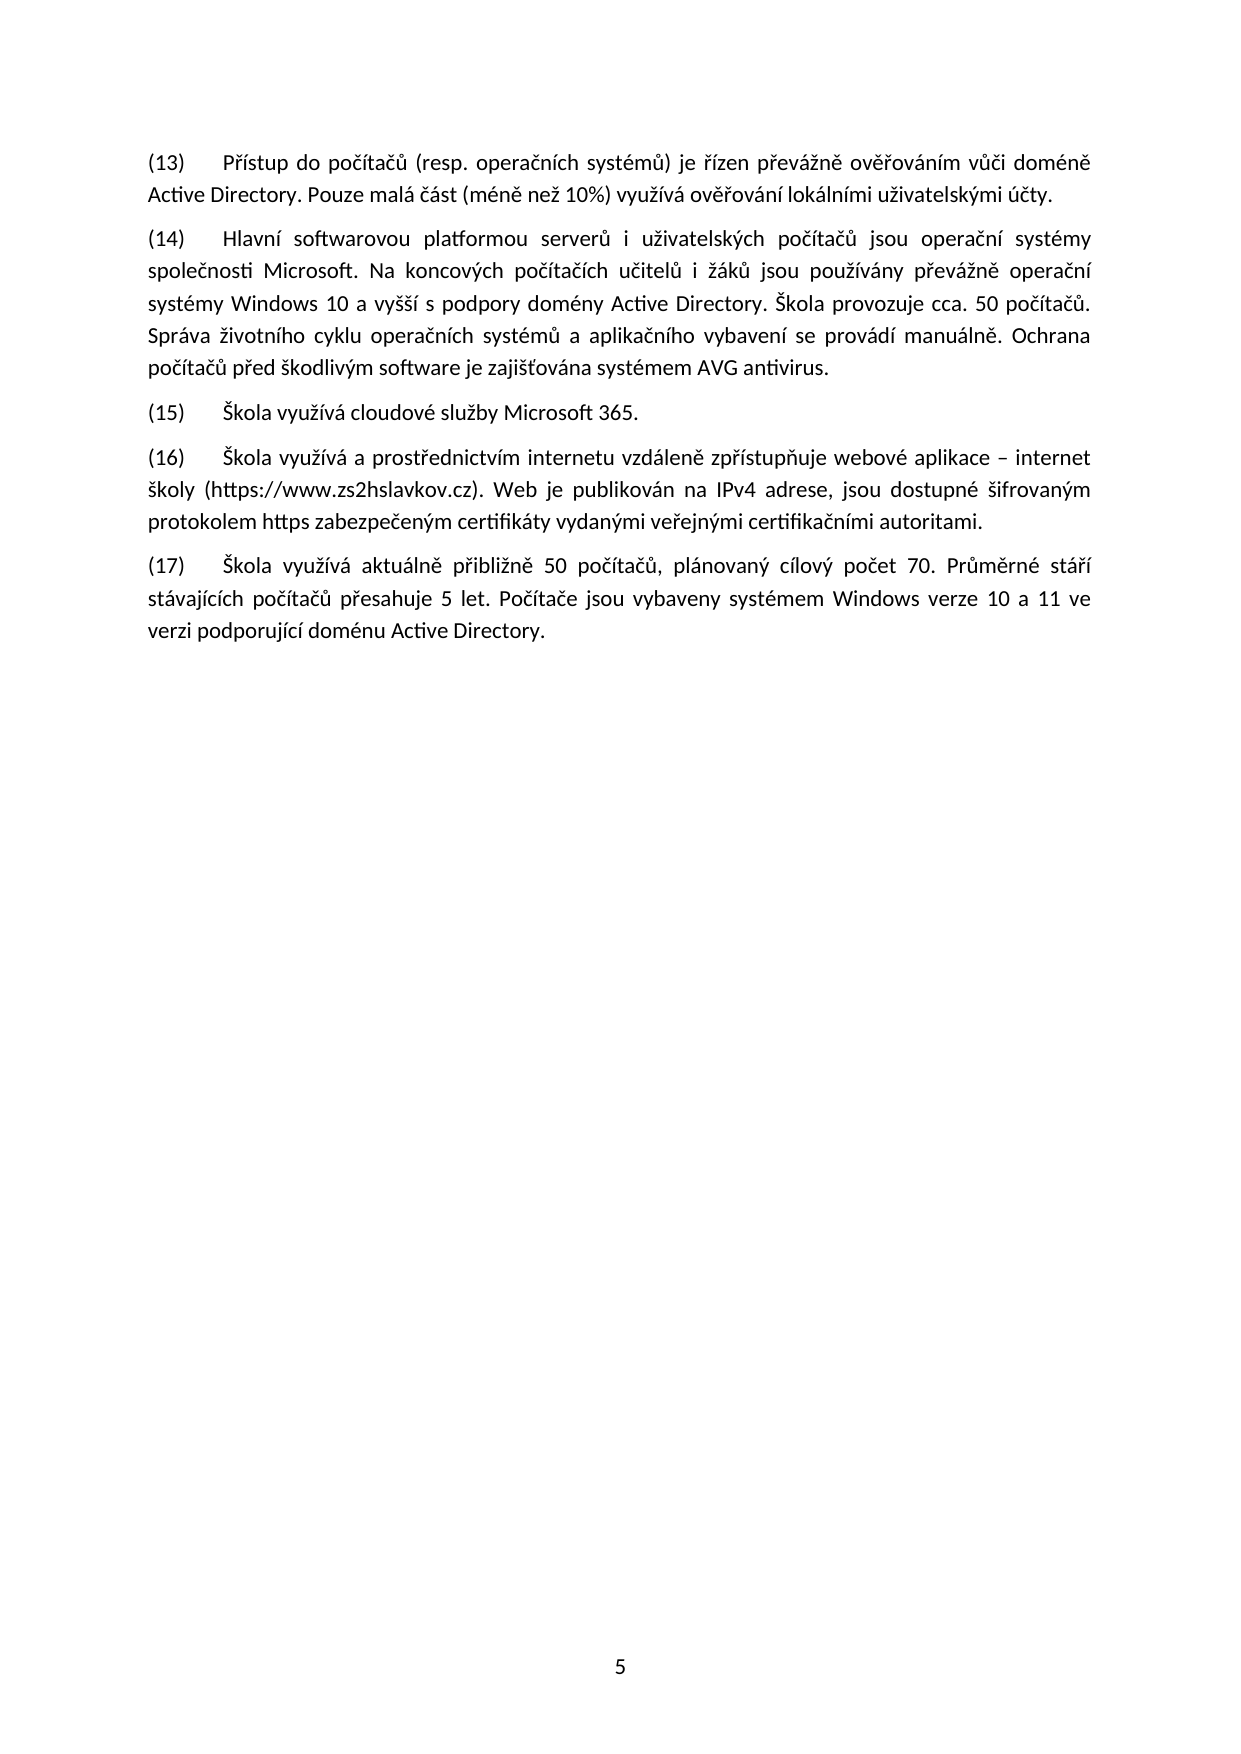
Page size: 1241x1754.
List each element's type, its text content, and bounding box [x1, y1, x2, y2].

list Škola využívá aktuálně přibližně 50 počítačů, plánovaný cílový počet 70. Průměrné stáří stávajících počítačů přesahuje 5 let. Počítače jsou vybaveny systémem Windows verze 10 a 11 ve verzi podporující doménu Active Directory. [148, 552, 1093, 644]
list Hlavní softwarovou platformou serverů i uživatelských počítačů jsou operační systémy společnosti Microsoft. Na koncových počítačích učitelů i žáků jsou používány převážně operační systémy Windows 10 a vyšší s podpory domény Active Directory. Škola provozuje cca. 50 počítačů. Správa životního cyklu operačních systémů a aplikačního vybavení se provádí manuálně. Ochrana počítačů před škodlivým software je zajišťována systémem AVG antivirus. [148, 224, 1093, 381]
list Přístup do počítačů (resp. operačních systémů) je řízen převážně ověřováním vůči doméně Active Directory. Pouze malá část (méně než 10%) využívá ověřování lokálními uživatelskými účty. [148, 148, 1093, 208]
list Škola využívá cloudové služby Microsoft 365. [148, 398, 1093, 426]
list Škola využívá a prostřednictvím internetu vzdáleně zpřístupňuje webové aplikace – internet školy (https://www.zs2hslavkov.cz). Web je publikován na IPv4 adrese, jsou dostupné šifrovaným protokolem https zabezpečeným certifikáty vydanými veřejnými certifikačními autoritami. [148, 443, 1093, 535]
